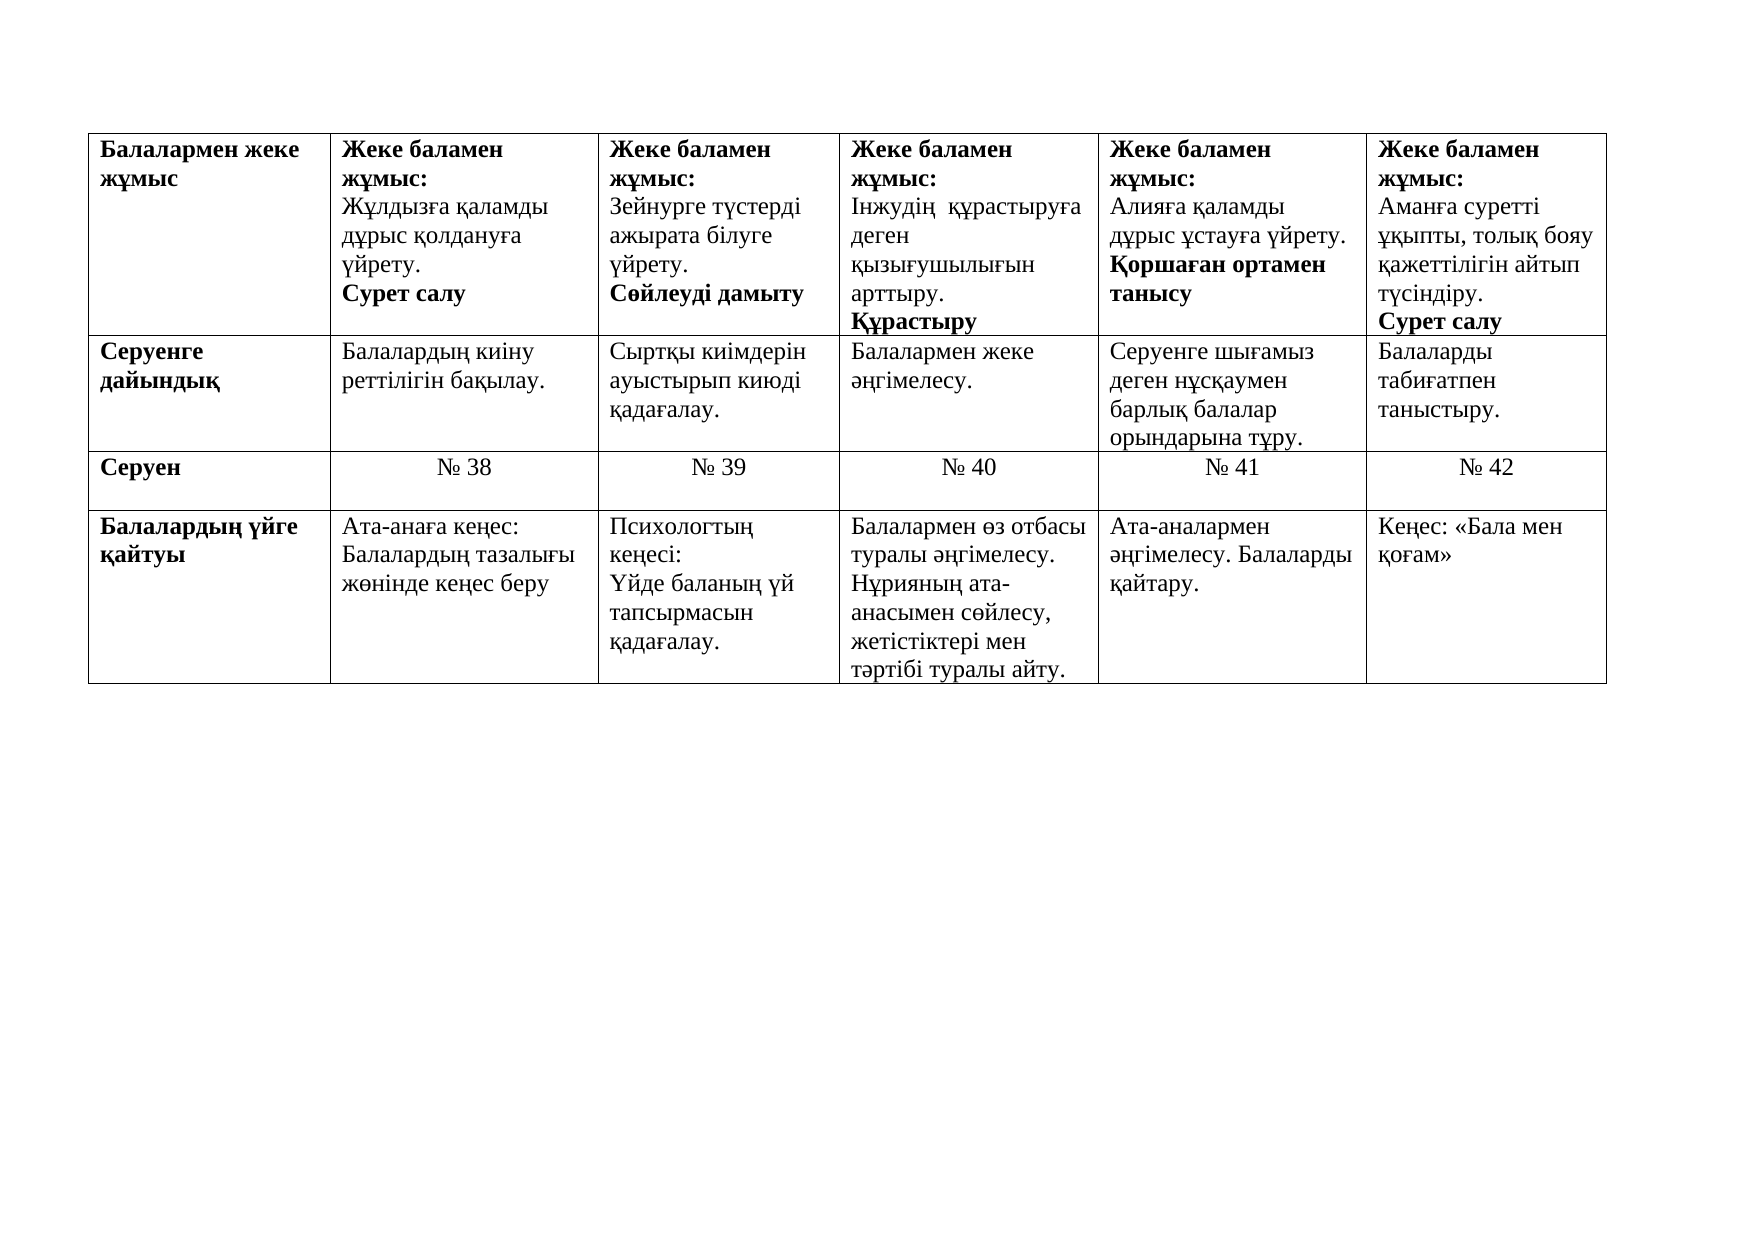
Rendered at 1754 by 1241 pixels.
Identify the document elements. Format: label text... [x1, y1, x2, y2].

table_cell Балалармен жеке әңгімелесу. [840, 336, 1098, 451]
table_cell № 38 [331, 452, 598, 510]
table_cell Серуен [89, 452, 330, 510]
table_cell Ата-аналармен әңгімелесу. Балаларды қайтару. [1099, 511, 1366, 683]
table_cell Жеке баламен жұмыс: Зейнурге түстерді ажырата білуге үйрету. Сөйлеуді дамыту [599, 134, 839, 335]
table_cell Балалардың үйге қайтуы [89, 511, 330, 683]
table_cell Жеке баламен жұмыс: Аманға суретті ұқыпты, толық бояу қажеттілігін айтып түсіндіру. Сурет салу [1367, 134, 1606, 335]
table_cell № 39 [599, 452, 839, 510]
table_cell № 41 [1099, 452, 1366, 510]
table_cell Жеке баламен жұмыс: Жұлдызға қаламды дұрыс қолдануға үйрету. Сурет салу [331, 134, 598, 335]
table_cell Серуенге дайындық [89, 336, 330, 451]
table_cell № 42 [1367, 452, 1606, 510]
table_cell Жеке баламен жұмыс: Алияға қаламды дұрыс ұстауға үйрету. Қоршаған ортамен танысу [1099, 134, 1366, 335]
table_cell Серуенге шығамыз деген нұсқаумен барлық балалар орындарына тұру. [1099, 336, 1366, 451]
table_cell Балалармен өз отбасы туралы әңгімелесу. Нұрияның ата-анасымен сөйлесу, жетістіктері мен тәртібі туралы айту. [840, 511, 1098, 683]
table_cell Балалардың киіну реттілігін бақылау. [331, 336, 598, 451]
table_cell Балаларды табиғатпен таныстыру. [1367, 336, 1606, 451]
table_cell Жеке баламен жұмыс: Інжудің құрастыруға деген қызығушылығын арттыру. Құрастыру [840, 134, 1098, 335]
table_cell Балалармен жеке жұмыс [89, 134, 330, 335]
table_cell Ата-анаға кеңес: Балалардың тазалығы жөнінде кеңес беру [331, 511, 598, 683]
table_cell Психологтың кеңесі: Үйде баланың үй тапсырмасын қадағалау. [599, 511, 839, 683]
table_cell Сыртқы киімдерін ауыстырып киюді қадағалау. [599, 336, 839, 451]
table_cell Кеңес: «Бала мен қоғам» [1367, 511, 1606, 683]
table_cell № 40 [840, 452, 1098, 510]
